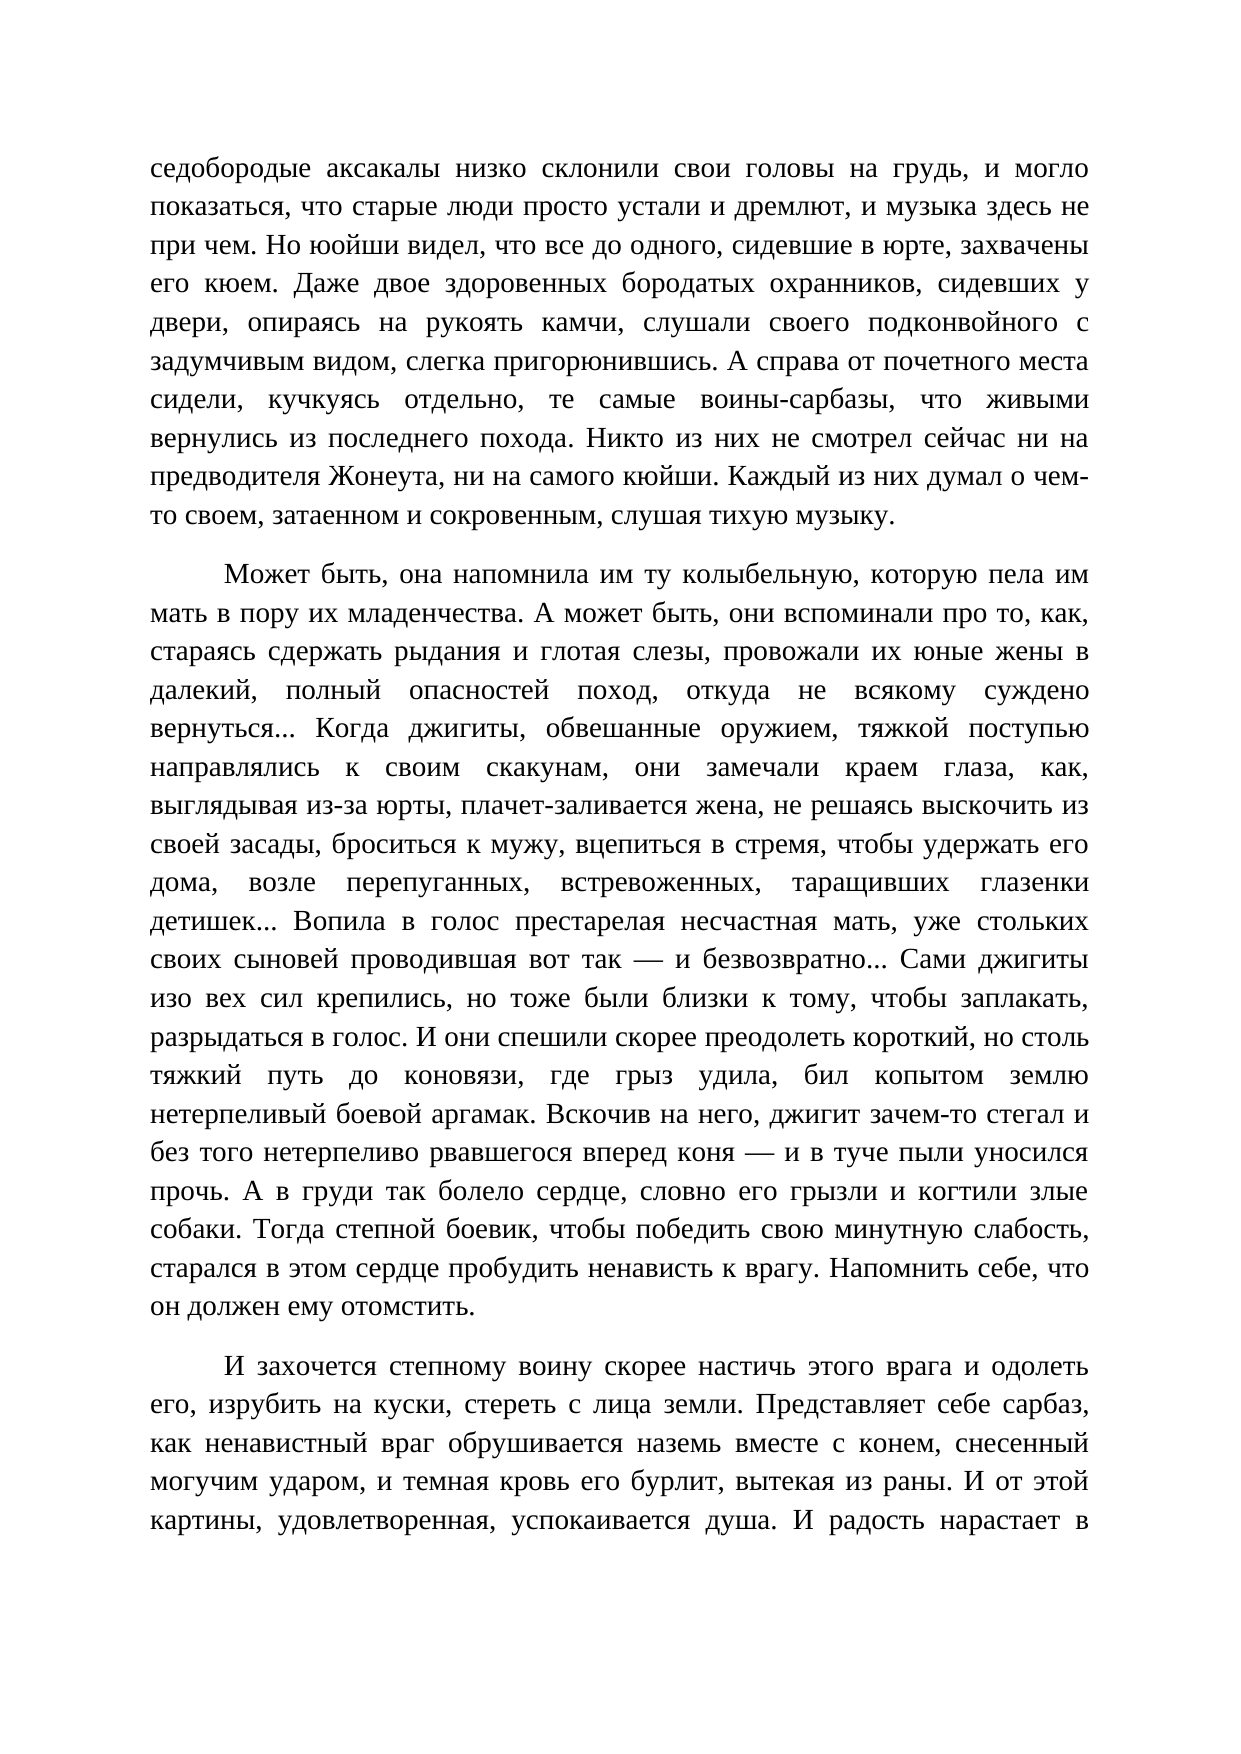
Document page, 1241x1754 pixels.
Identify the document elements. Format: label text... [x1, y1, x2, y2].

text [150, 150, 1090, 530]
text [150, 1348, 1090, 1536]
text Может быть, она напомнила им ту колыбельную, которую пела им мать в пору их младенчества. А может быть, они вспоминали про то, как, стараясь сдержать рыдания и глотая слезы, провожали их юные жены в далекий, полный опасностей поход, откуда не всякому суждено вернуться... Когда джигиты, обвешанные оружием, тяжкой поступью направлялись к своим скакунам, они замечали краем глаза, как, выглядывая из-за юрты, плачет-заливается жена, не решаясь выскочить из своей засады, броситься к мужу, вцепиться в стремя, чтобы удержать его дома, возле перепуганных, встревоженных, таращивших глазенки детишек... Вопила в голос престарелая несчастная мать, уже стольких своих сыновей проводившая вот так — и безвозвратно... Сами джигиты изо вех сил крепились, но тоже были близки к тому, чтобы заплакать, разрыдаться в голос. И они спешили скорее преодолеть короткий, но столь тяжкий путь до коновязи, где грыз удила, бил копытом землю нетерпеливый боевой аргамак. Вскочив на него, джигит зачем-то стегал и без того нетерпеливо рвавшегося вперед коня — и в туче пыли уносился прочь. А в груди так болело сердце, словно его грызли и когтили злые собаки. Тогда степной боевик, чтобы победить свою минутную слабость, старался в этом сердце пробудить ненависть к врагу. Напомнить себе, что он должен ему отомстить. [150, 556, 1090, 1322]
